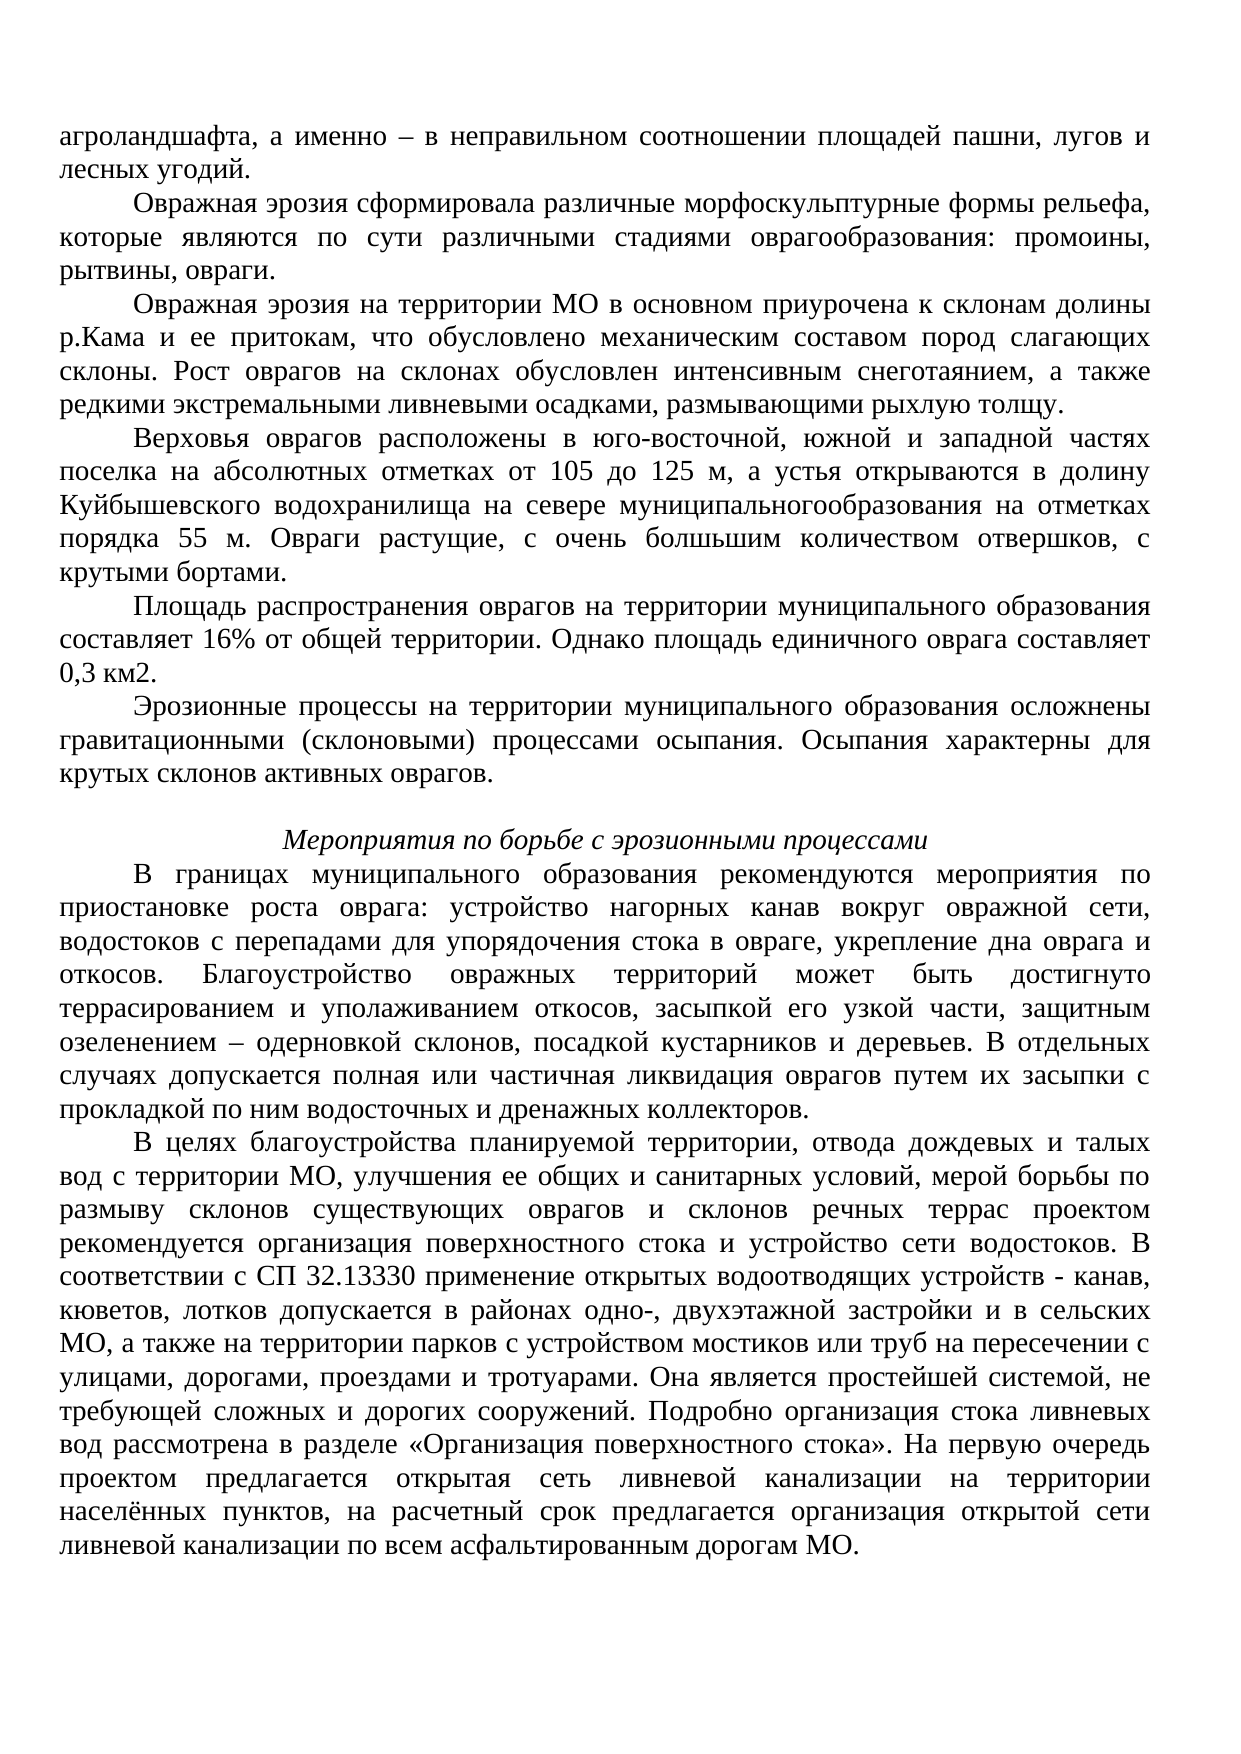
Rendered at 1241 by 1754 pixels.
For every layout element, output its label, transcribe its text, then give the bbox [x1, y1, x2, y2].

text Площадь распространения оврагов на территории муниципального образования составляет 16% от общей территории. Однако площадь единичного оврага составляет 0,3 км2. [59, 588, 1152, 688]
text Овражная эрозия сформировала различные морфоскульптурные формы рельефа, которые являются по сути различными стадиями оврагообразования: промоины, рытвины, овраги. [59, 185, 1152, 286]
text Мероприятия по борьбе с эрозионными процессами [59, 822, 1152, 856]
text Эрозионные процессы на территории муниципального образования осложнены гравитационными (склоновыми) процессами осыпания. Осыпания характерны для крутых склонов активных оврагов. [59, 688, 1152, 789]
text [59, 118, 1152, 185]
text Овражная эрозия на территории МО в основном приурочена к склонам долины р.Кама и ее притокам, что обусловлено механическим составом пород слагающих склоны. Рост оврагов на склонах обусловлен интенсивным снеготаянием, а также редкими экстремальными ливневыми осадками, размывающими рыхлую толщу. [59, 286, 1152, 420]
text Верховья оврагов расположены в юго-восточной, южной и западной частях поселка на абсолютных отметках от 105 до 125 м, а устья открываются в долину Куйбышевского водохранилища на севере муниципальногообразования на отметках порядка 55 м. Овраги растущие, с очень болшьшим количеством отвершков, с крутыми бортами. [59, 420, 1152, 588]
text В границах муниципального образования рекомендуются мероприятия по приостановке роста оврага: устройство нагорных канав вокруг овражной сети, водостоков с перепадами для упорядочения стока в овраге, укрепление дна оврага и откосов. Благоустройство овражных территорий может быть достигнуто террасированием и уполаживанием откосов, засыпкой его узкой части, защитным озеленением – одерновкой склонов, посадкой кустарников и деревьев. В отдельных случаях допускается полная или частичная ликвидация оврагов путем их засыпки с прокладкой по ним водосточных и дренажных коллекторов. [59, 856, 1152, 1124]
text В целях благоустройства планируемой территории, отвода дождевых и талых вод с территории МО, улучшения ее общих и санитарных условий, мерой борьбы по размыву склонов существующих оврагов и склонов речных террас проектом рекомендуется организация поверхностного стока и устройство сети водостоков. В соответствии с СП 32.13330 применение открытых водоотводящих устройств - канав, кюветов, лотков допускается в районах одно-, двухэтажной застройки и в сельских МО, а также на территории парков с устройством мостиков или труб на пересечении с улицами, дорогами, проездами и тротуарами. Она является простейшей системой, не требующей сложных и дорогих сооружений. Подробно организация стока ливневых вод рассмотрена в разделе «Организация поверхностного стока». На первую очередь проектом предлагается открытая сеть ливневой канализации на территории населённых пунктов, на расчетный срок предлагается организация открытой сети ливневой канализации по всем асфальтированным дорогам МО. [59, 1124, 1152, 1560]
